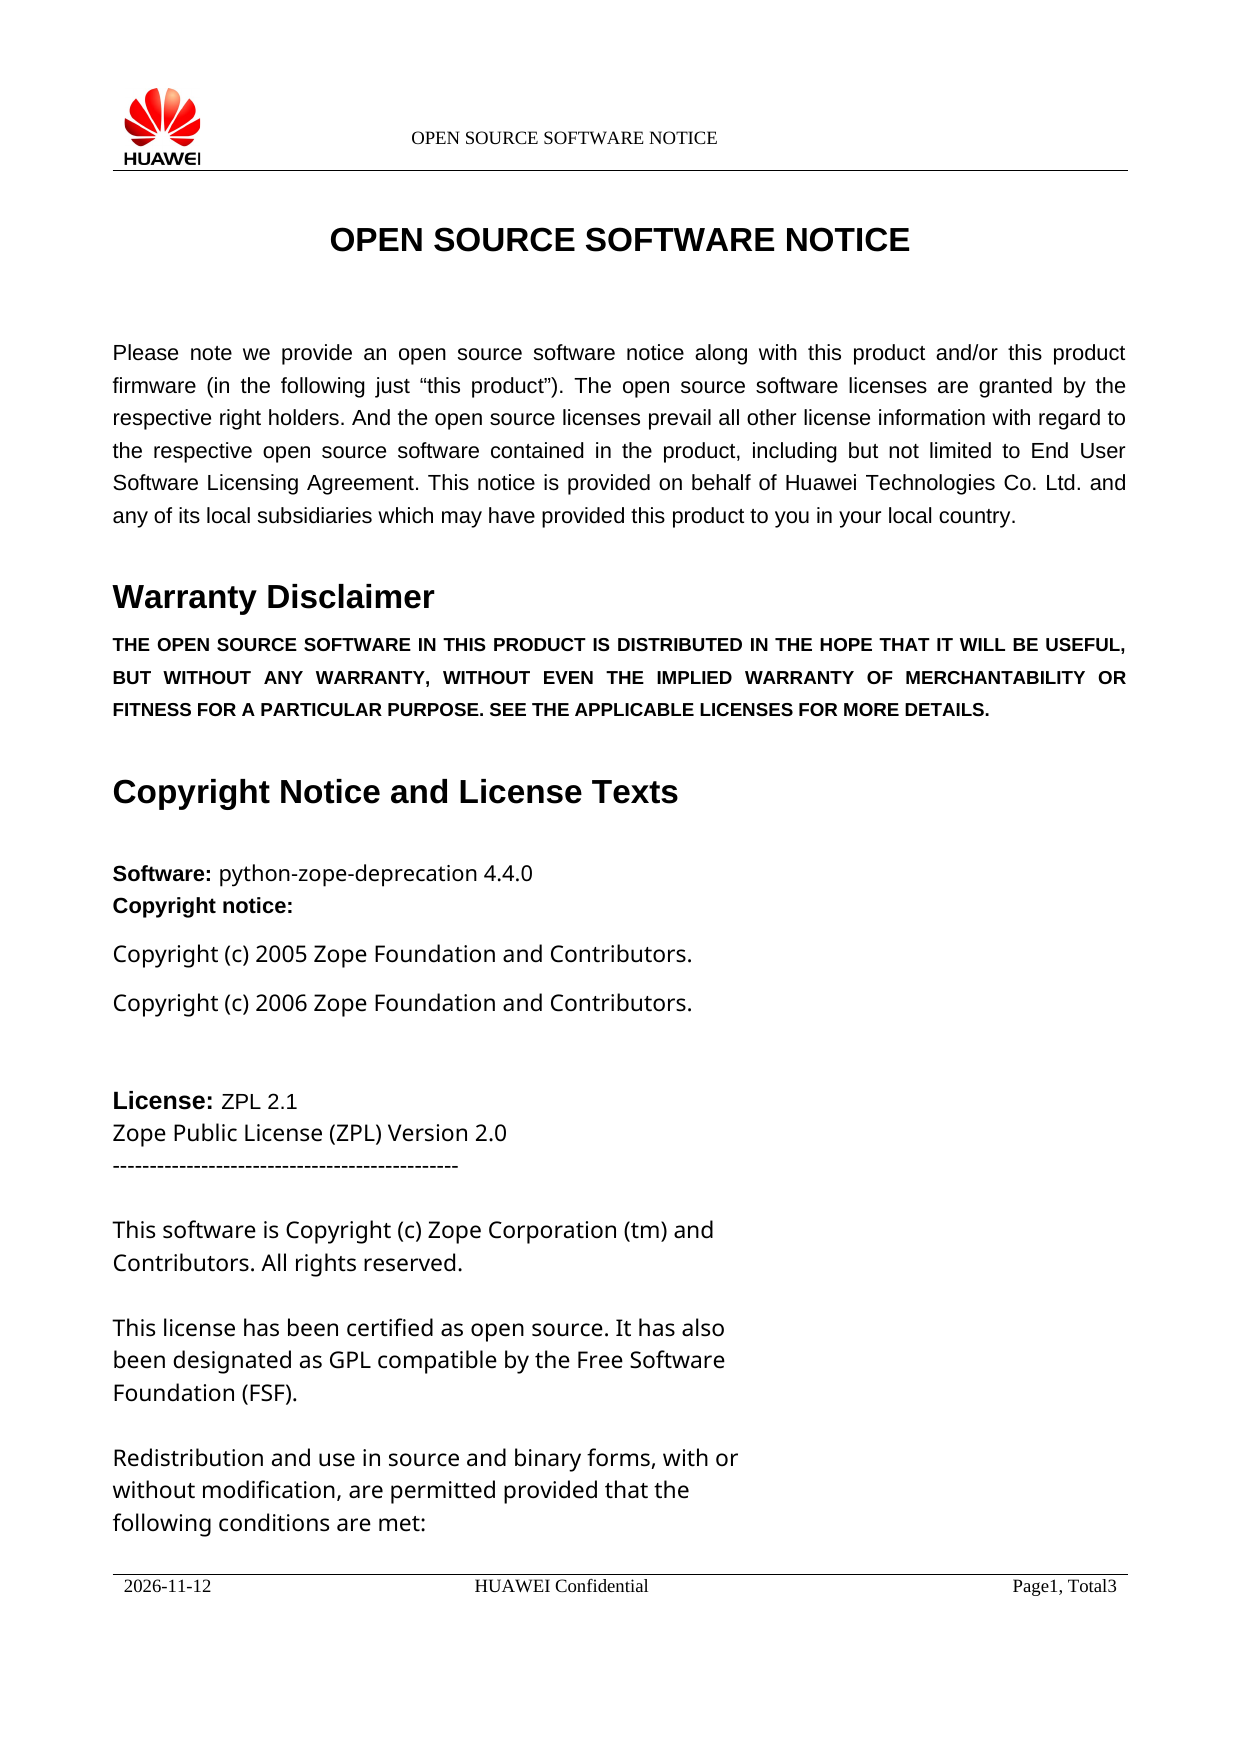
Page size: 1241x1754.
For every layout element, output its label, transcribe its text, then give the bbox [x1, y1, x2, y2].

text without modification, are permitted provided that the [112, 1474, 1128, 1506]
text Warranty Disclaimer [112, 564, 1128, 629]
text following conditions are met: [112, 1506, 1128, 1539]
text Contributors. All rights reserved. [112, 1246, 1128, 1279]
text Redistribution and use in source and binary forms, with or [112, 1441, 1128, 1474]
text Copyright notice: Copyright (c) 2005 Zope Foundation and Contributors. Copyright (c) 2006 Zope Foundation and Contributors. [112, 889, 1128, 1068]
text been designated as GPL compatible by the Free Software [112, 1344, 1128, 1376]
text This license has been certified as open source. It has also [112, 1311, 1128, 1344]
title Software: python-zope-deprecation 4.4.0 [112, 856, 1128, 889]
text License: ZPL 2.1 [112, 1084, 1128, 1116]
text This software is Copyright (c) Zope Corporation (tm) and [112, 1214, 1128, 1246]
text OPEN SOURCE SOFTWARE NOTICE [112, 206, 1128, 271]
text Zope Public License (ZPL) Version 2.0 [112, 1116, 1128, 1149]
text Copyright Notice and License Texts [112, 759, 1128, 824]
picture [124, 88, 201, 165]
text Foundation (FSF). [112, 1376, 1128, 1409]
text Please note we provide an open source software notice along with this product and/or this product firmware (in the following just “this product”). The open source software licenses are granted by the respective right holders. And the open source licenses prevail all other license information with regard to the respective open source software contained in the product, including but not limited to End User Software Licensing Agreement. This notice is provided on behalf of Huawei Technologies Co. Ltd. and any of its local subsidiaries which may have provided this product to you in your local country. [112, 336, 1128, 531]
text The open source software in this product is distributed in the hope that it will be useful, but WITHOUT ANY WARRANTY, without even the implied warranty of MERCHANTABILITY or FITNESS FOR A PARTICULAR PURPOSE. See the applicable licenses for more details. [112, 629, 1128, 726]
text ----------------------------------------------- [112, 1149, 1128, 1181]
